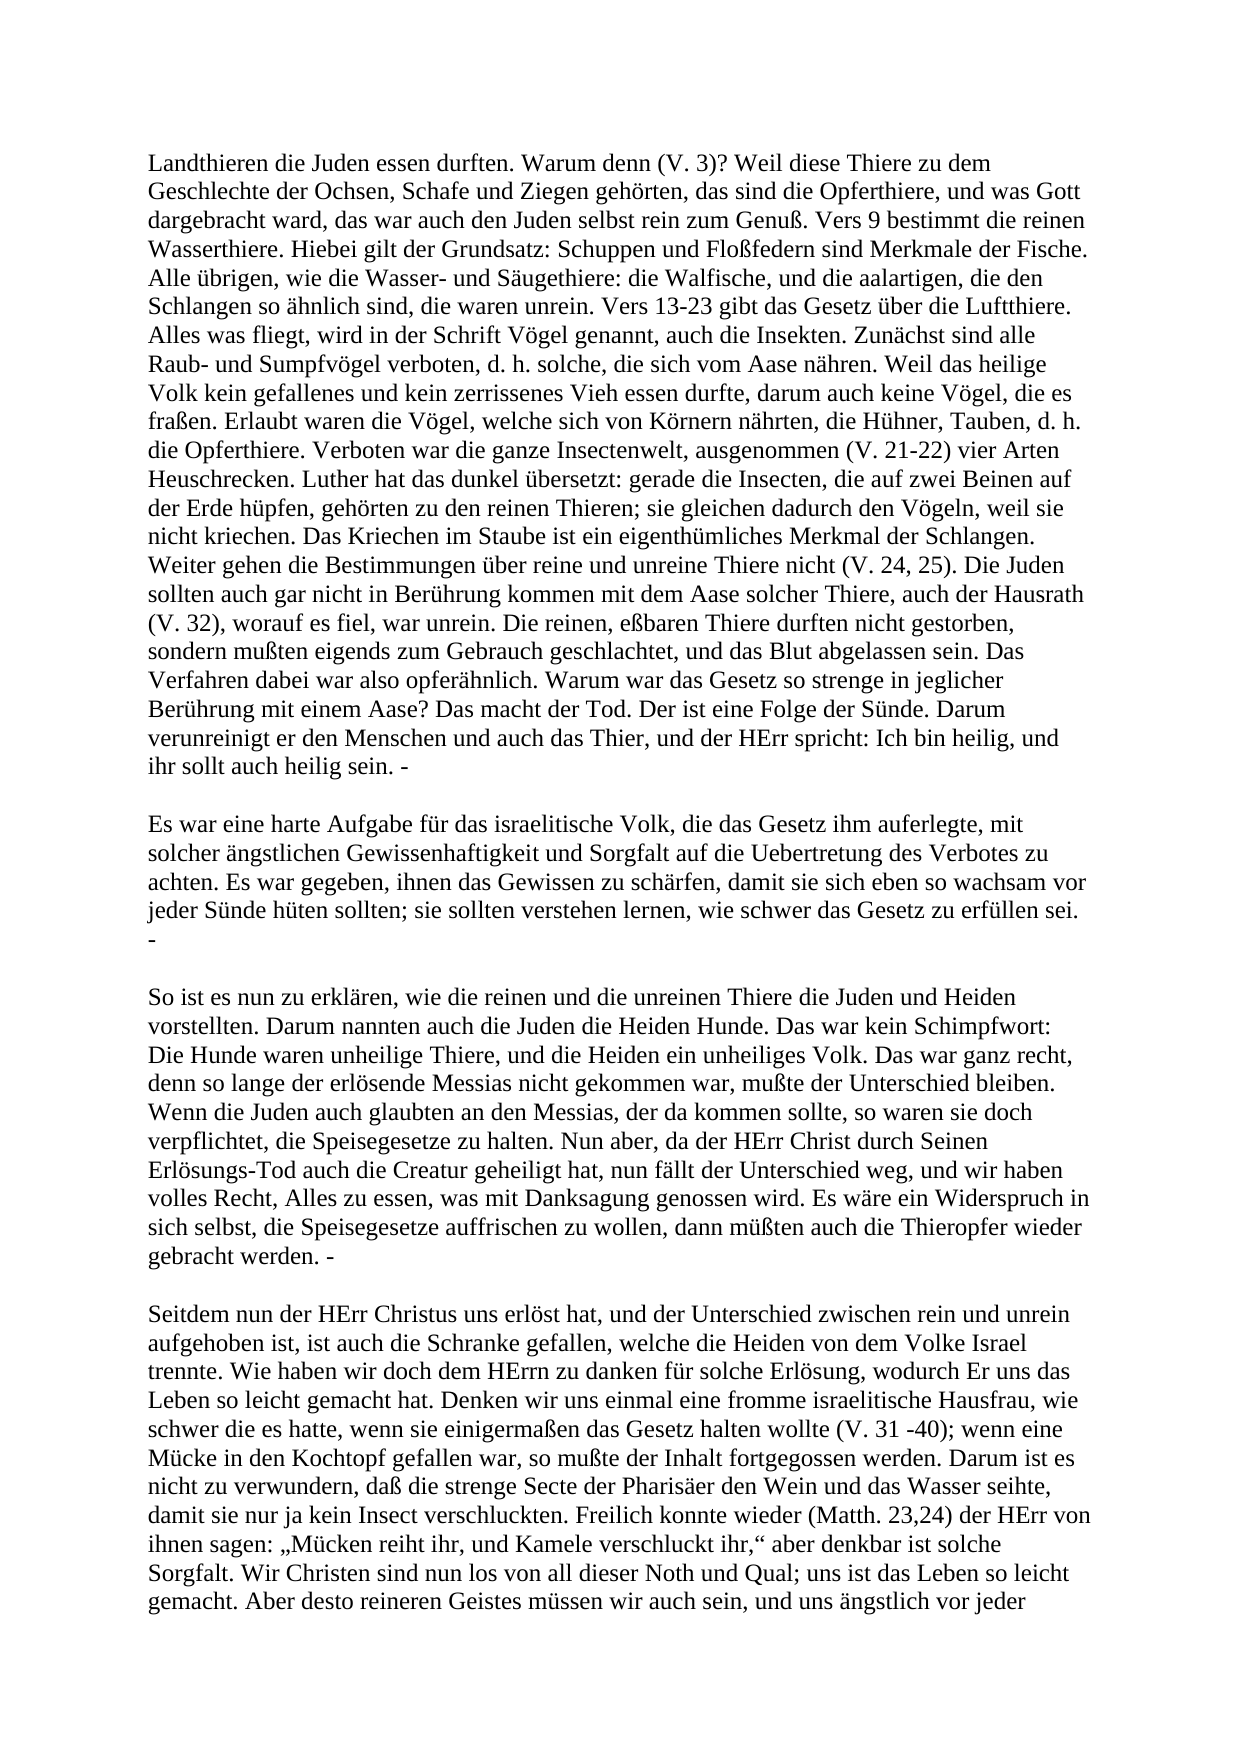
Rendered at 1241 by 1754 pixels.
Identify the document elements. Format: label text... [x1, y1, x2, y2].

text Es war eine harte Aufgabe für das israelitische Volk, die das Gesetz ihm auferlegte, mit solcher ängstlichen Gewissenhaftigkeit und Sorgfalt auf die Uebertretung des Verbotes zu achten. Es war gegeben, ihnen das Gewissen zu schärfen, damit sie sich eben so wachsam vor jeder Sünde hüten sollten; sie sollten verstehen lernen, wie schwer das Gesetz zu erfüllen sei. - [148, 809, 1093, 953]
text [148, 1299, 1093, 1615]
text So ist es nun zu erklären, wie die reinen und die unreinen Thiere die Juden und Heiden vorstellten. Darum nannten auch die Juden die Heiden Hunde. Das war kein Schimpfwort: Die Hunde waren unheilige Thiere, und die Heiden ein unheiliges Volk. Das war ganz recht, denn so lange der erlösende Messias nicht gekommen war, mußte der Unterschied bleiben. Wenn die Juden auch glaubten an den Messias, der da kommen sollte, so waren sie doch verpflichtet, die Speisegesetze zu halten. Nun aber, da der HErr Christ durch Seinen Erlösungs-Tod auch die Creatur geheiligt hat, nun fällt der Unterschied weg, und wir haben volles Recht, Alles zu essen, was mit Danksagung genossen wird. Es wäre ein Widerspruch in sich selbst, die Speisegesetze auffrischen zu wollen, dann müßten auch die Thieropfer wieder gebracht werden. - [148, 982, 1093, 1270]
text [148, 148, 1093, 780]
